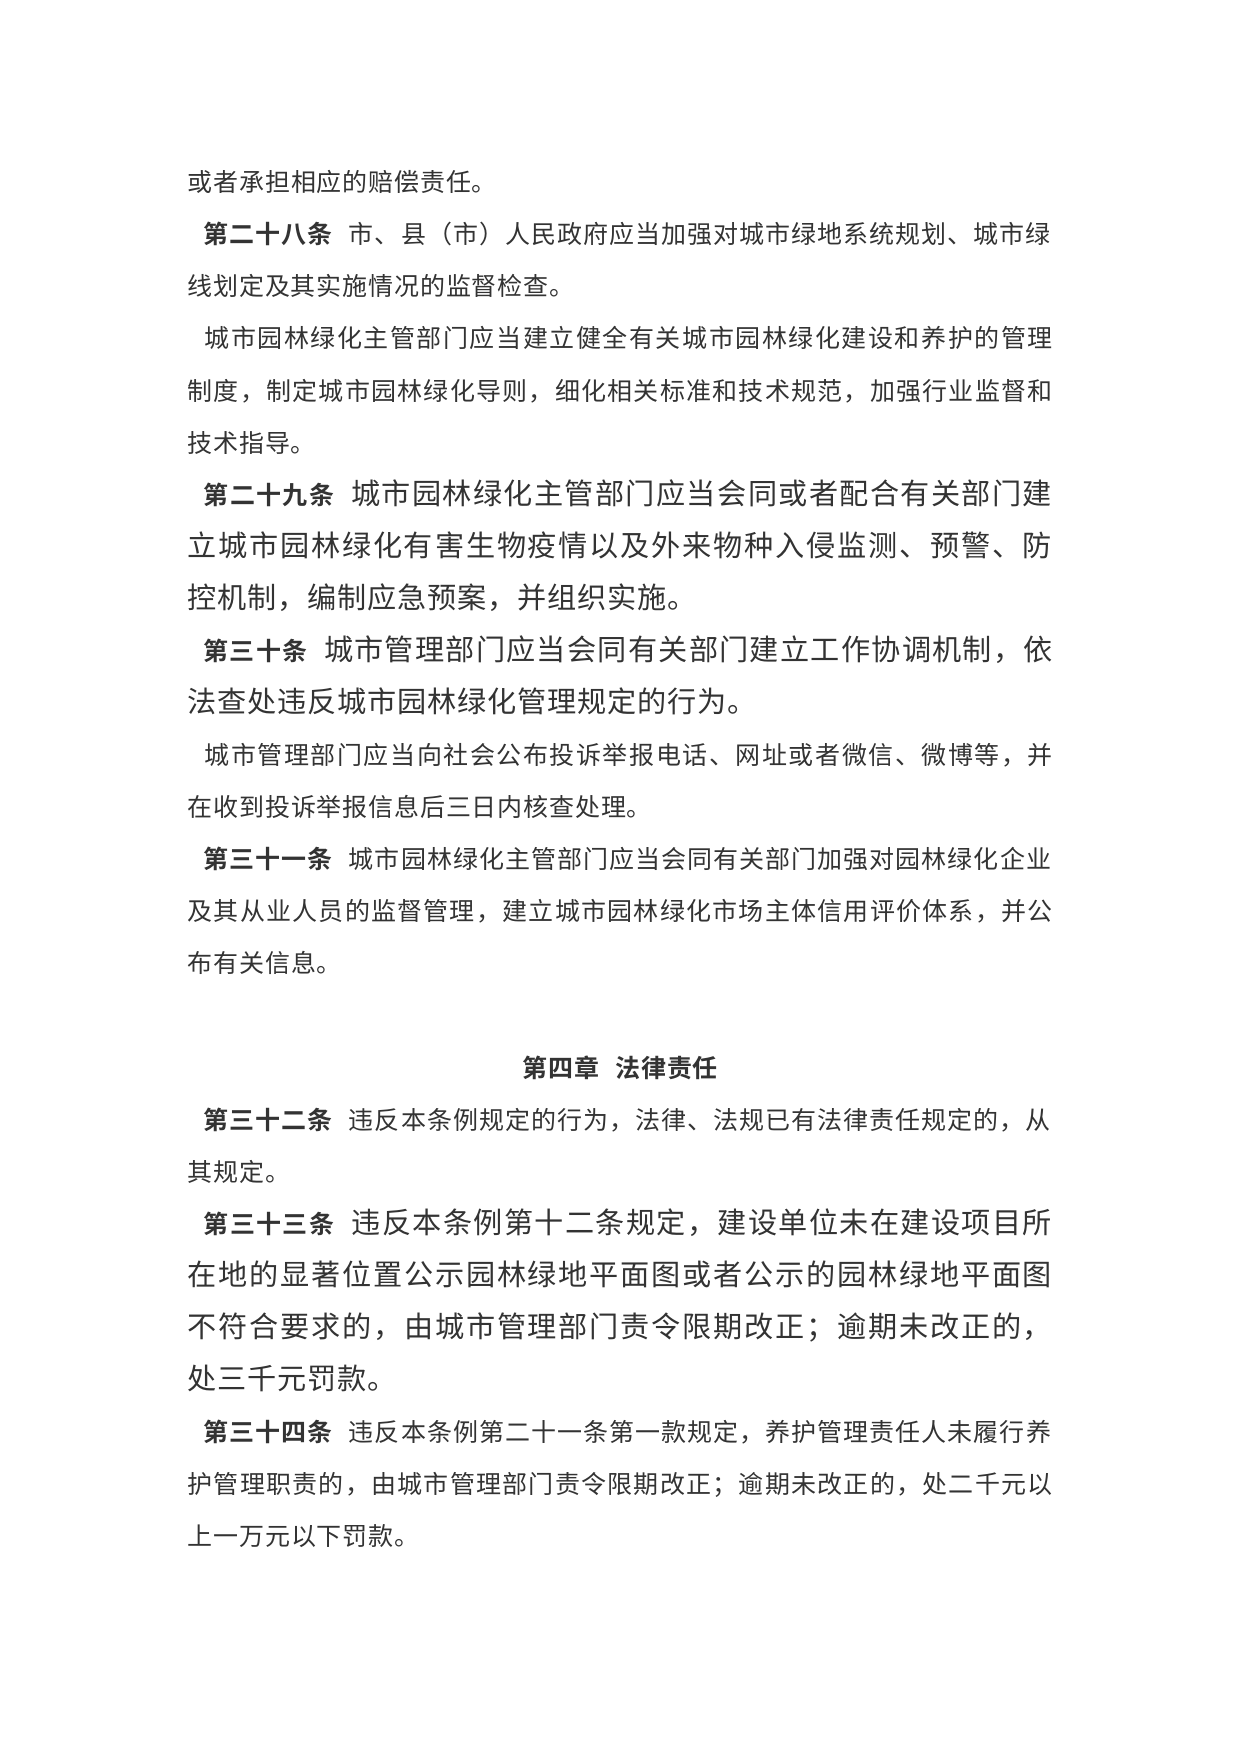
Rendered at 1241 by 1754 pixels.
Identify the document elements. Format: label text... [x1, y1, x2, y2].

text 第三十三条 违反本条例第十二条规定，建设单位未在建设项目所在地的显著位置公示园林绿地平面图或者公示的园林绿地平面图不符合要求的，由城市管理部门责令限期改正；逾期未改正的，处三千元罚款。 [187, 1192, 1053, 1400]
text 第三十二条 违反本条例规定的行为，法律、法规已有法律责任规定的，从其规定。 [187, 1087, 1053, 1192]
text 第二十八条 市、县（市）人民政府应当加强对城市绿地系统规划、城市绿线划定及其实施情况的监督检查。 [187, 202, 1053, 306]
text 城市园林绿化主管部门应当建立健全有关城市园林绿化建设和养护的管理制度，制定城市园林绿化导则，细化相关标准和技术规范，加强行业监督和技术指导。 [187, 306, 1053, 462]
text 第三十一条 城市园林绿化主管部门应当会同有关部门加强对园林绿化企业及其从业人员的监督管理，建立城市园林绿化市场主体信用评价体系，并公布有关信息。 [187, 827, 1053, 983]
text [187, 150, 1053, 202]
text 第三十四条 违反本条例第二十一条第一款规定，养护管理责任人未履行养护管理职责的，由城市管理部门责令限期改正；逾期未改正的，处二千元以上一万元以下罚款。 [187, 1400, 1053, 1556]
text 第二十九条 城市园林绿化主管部门应当会同或者配合有关部门建立城市园林绿化有害生物疫情以及外来物种入侵监测、预警、防控机制，编制应急预案，并组织实施。 [187, 462, 1053, 619]
text 城市管理部门应当向社会公布投诉举报电话、网址或者微信、微博等，并在收到投诉举报信息后三日内核查处理。 [187, 723, 1053, 827]
text 第四章 法律责任 [187, 1035, 1053, 1087]
text 第三十条 城市管理部门应当会同有关部门建立工作协调机制，依法查处违反城市园林绿化管理规定的行为。 [187, 619, 1053, 723]
